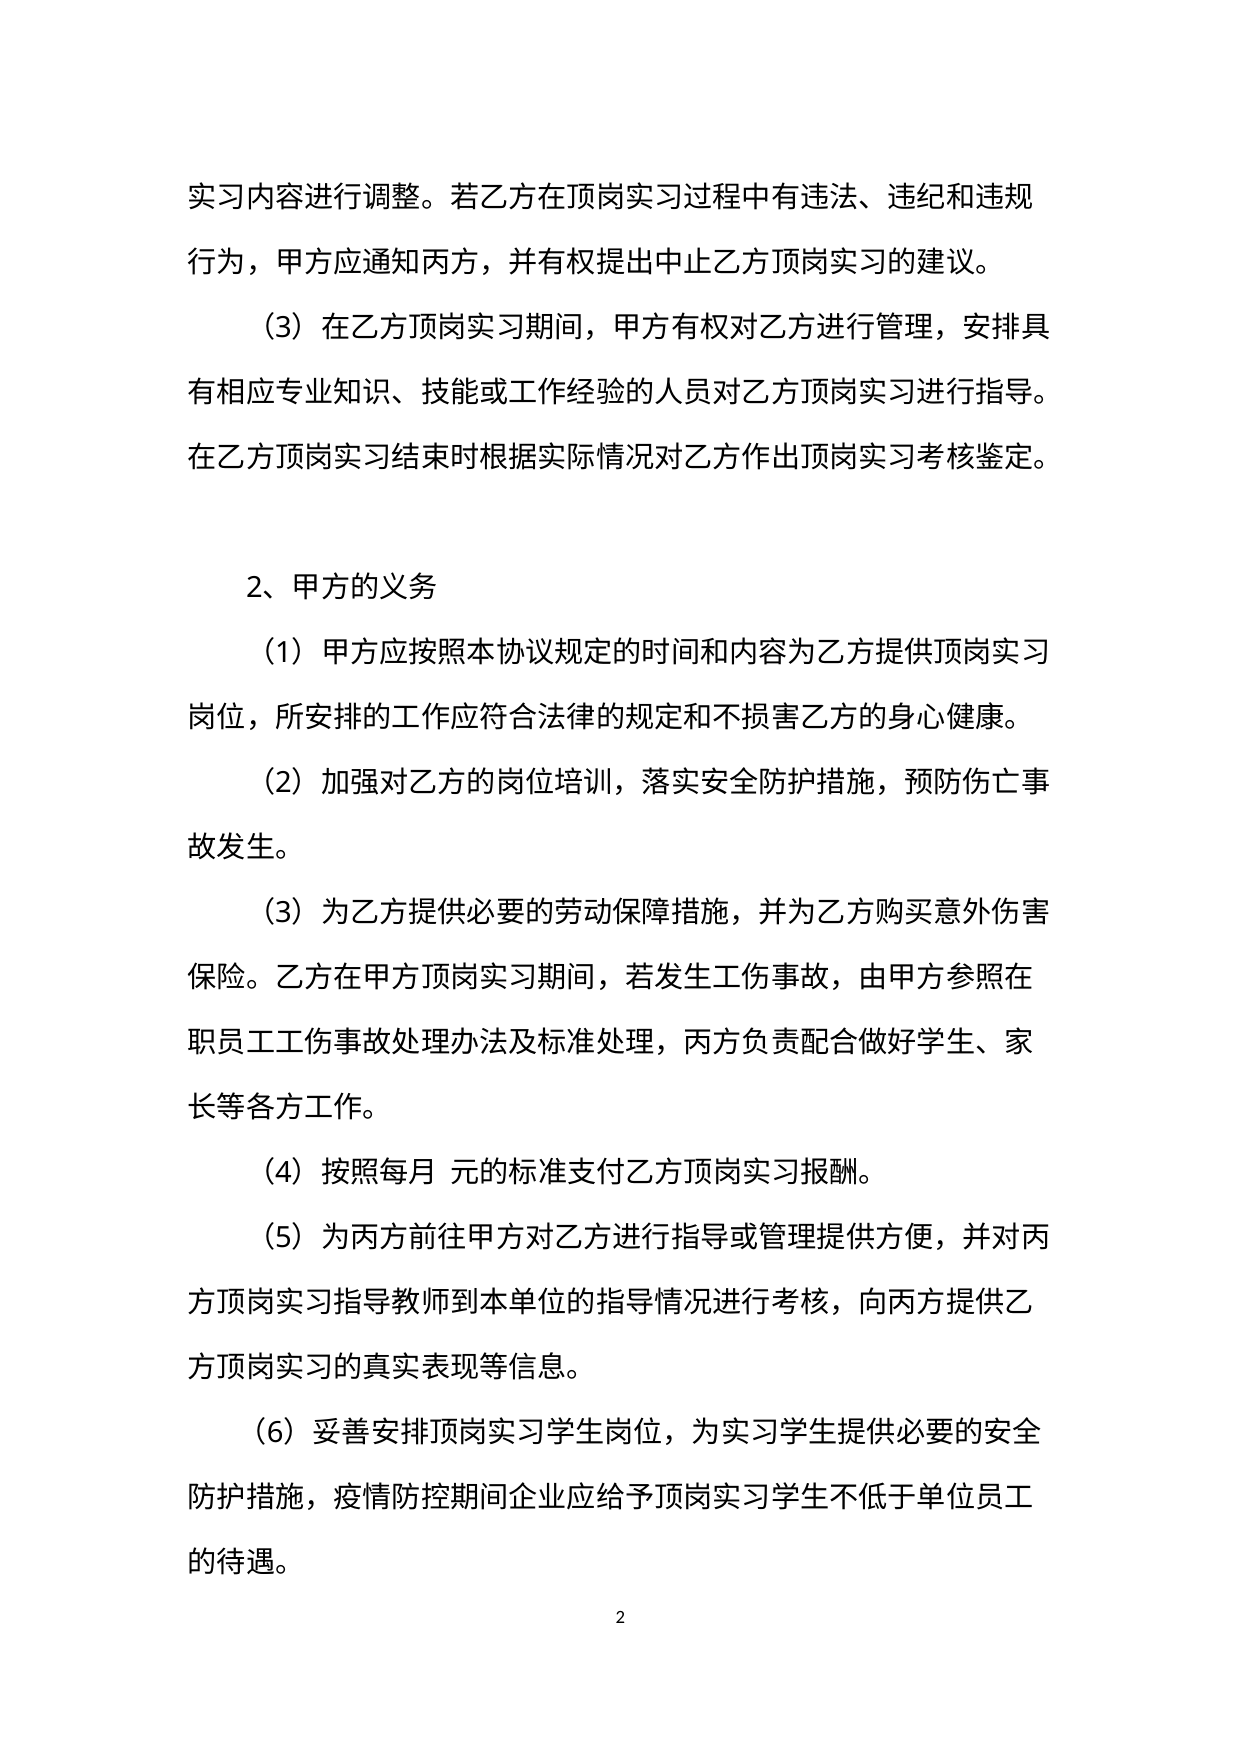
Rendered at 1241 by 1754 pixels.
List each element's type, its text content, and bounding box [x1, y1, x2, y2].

text （5）为丙方前往甲方对乙方进行指导或管理提供方便，并对丙方顶岗实习指导教师到本单位的指导情况进行考核，向丙方提供乙方顶岗实习的真实表现等信息。 [187, 1202, 1053, 1397]
text （4）按照每月 元的标准支付乙方顶岗实习报酬。 [187, 1137, 1053, 1202]
text （2）加强对乙方的岗位培训，落实安全防护措施，预防伤亡事故发生。 [187, 747, 1053, 877]
text 2、甲方的义务 [187, 552, 1053, 617]
text （1）甲方应按照本协议规定的时间和内容为乙方提供顶岗实习岗位，所安排的工作应符合法律的规定和不损害乙方的身心健康。 [187, 617, 1053, 747]
text （6）妥善安排顶岗实习学生岗位，为实习学生提供必要的安全防护措施，疫情防控期间企业应给予顶岗实习学生不低于单位员工的待遇。 [187, 1397, 1053, 1592]
text （3）在乙方顶岗实习期间，甲方有权对乙方进行管理，安排具有相应专业知识、技能或工作经验的人员对乙方顶岗实习进行指导。在乙方顶岗实习结束时根据实际情况对乙方作出顶岗实习考核鉴定。 [187, 292, 1053, 552]
text （3）为乙方提供必要的劳动保障措施，并为乙方购买意外伤害保险。乙方在甲方顶岗实习期间，若发生工伤事故，由甲方参照在职员工工伤事故处理办法及标准处理，丙方负责配合做好学生、家长等各方工作。 [187, 877, 1053, 1137]
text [187, 162, 1053, 292]
